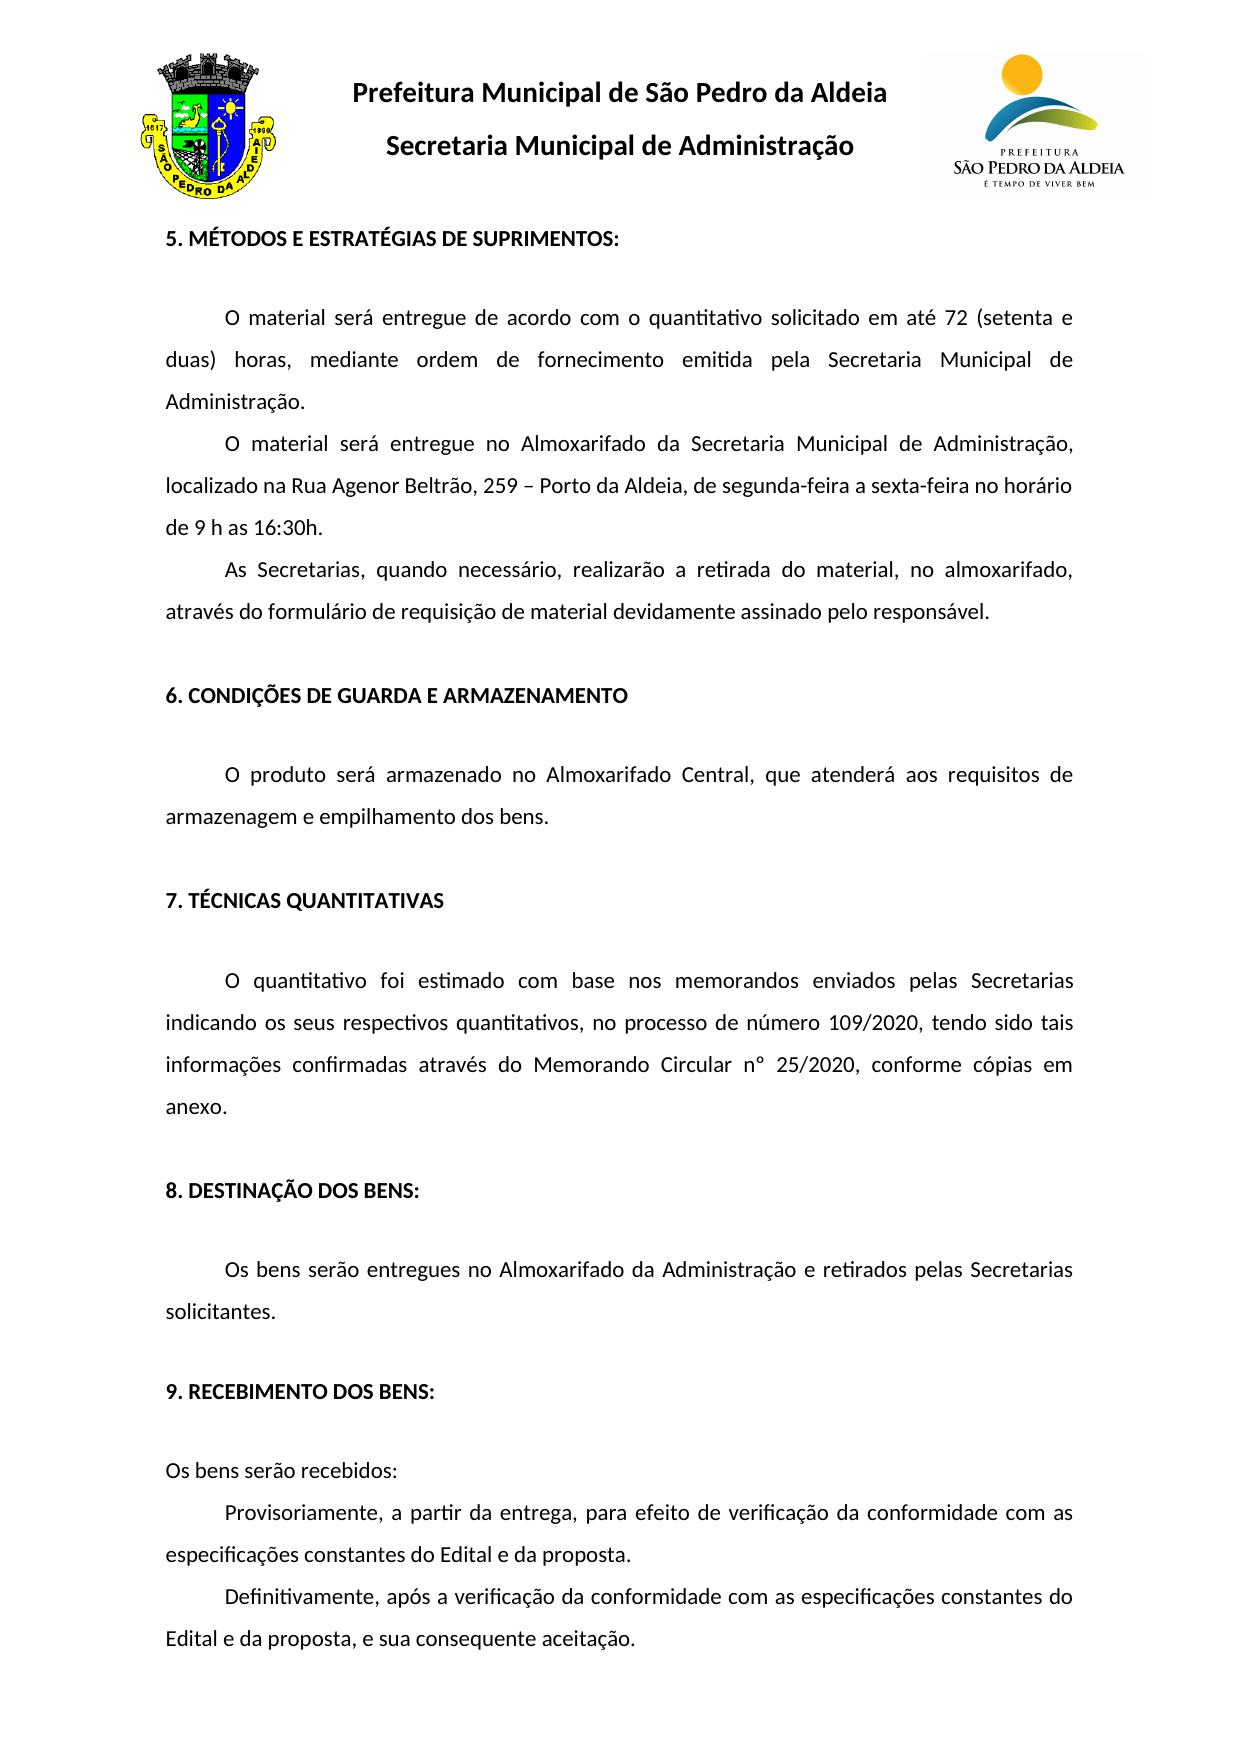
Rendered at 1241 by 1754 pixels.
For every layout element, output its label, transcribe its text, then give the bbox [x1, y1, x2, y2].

text 6. CONDIÇÕES DE GUARDA E ARMAZENAMENTO [165, 639, 1075, 709]
text O quantitativo foi estimado com base nos memorandos enviados pelas Secretarias indicando os seus respectivos quantitativos, no processo de número 109/2020, tendo sido tais informações confirmadas através do Memorando Circular nº 25/2020, conforme cópias em anexo. [165, 966, 1075, 1120]
text O material será entregue de acordo com o quantitativo solicitado em até 72 (setenta e duas) horas, mediante ordem de fornecimento emitida pela Secretaria Municipal de Administração. [165, 303, 1075, 415]
text 7. TÉCNICAS QUANTITATIVAS [165, 886, 1075, 914]
text 8. DESTINAÇÃO DOS BENS: [165, 1176, 1075, 1204]
text O produto será armazenado no Almoxarifado Central, que atenderá aos requisitos de armazenagem e empilhamento dos bens. [165, 761, 1075, 831]
text O material será entregue no Almoxarifado da Secretaria Municipal de Administração, localizado na Rua Agenor Beltrão, 259 – Porto da Aldeia, de segunda-feira a sexta-feira no horário de 9 h as 16:30h. [165, 429, 1075, 541]
text Os bens serão recebidos: [165, 1456, 1075, 1484]
picture [925, 51, 1149, 201]
text Definitivamente, após a verificação da conformidade com as especificações constantes do Edital e da proposta, e sua consequente aceitação. [165, 1582, 1075, 1652]
text Os bens serão entregues no Almoxarifado da Administração e retirados pelas Secretarias solicitantes. [165, 1255, 1075, 1325]
text As Secretarias, quando necessário, realizarão a retirada do material, no almoxarifado, através do formulário de requisição de material devidamente assinado pelo responsável. [165, 555, 1075, 625]
text 9. RECEBIMENTO DOS BENS: [165, 1377, 1075, 1405]
text 5. MÉTODOS E ESTRATÉGIAS DE SUPRIMENTOS: [165, 224, 1075, 252]
picture [139, 52, 279, 201]
text Provisoriamente, a partir da entrega, para efeito de verificação da conformidade com as especificações constantes do Edital e da proposta. [165, 1498, 1075, 1568]
